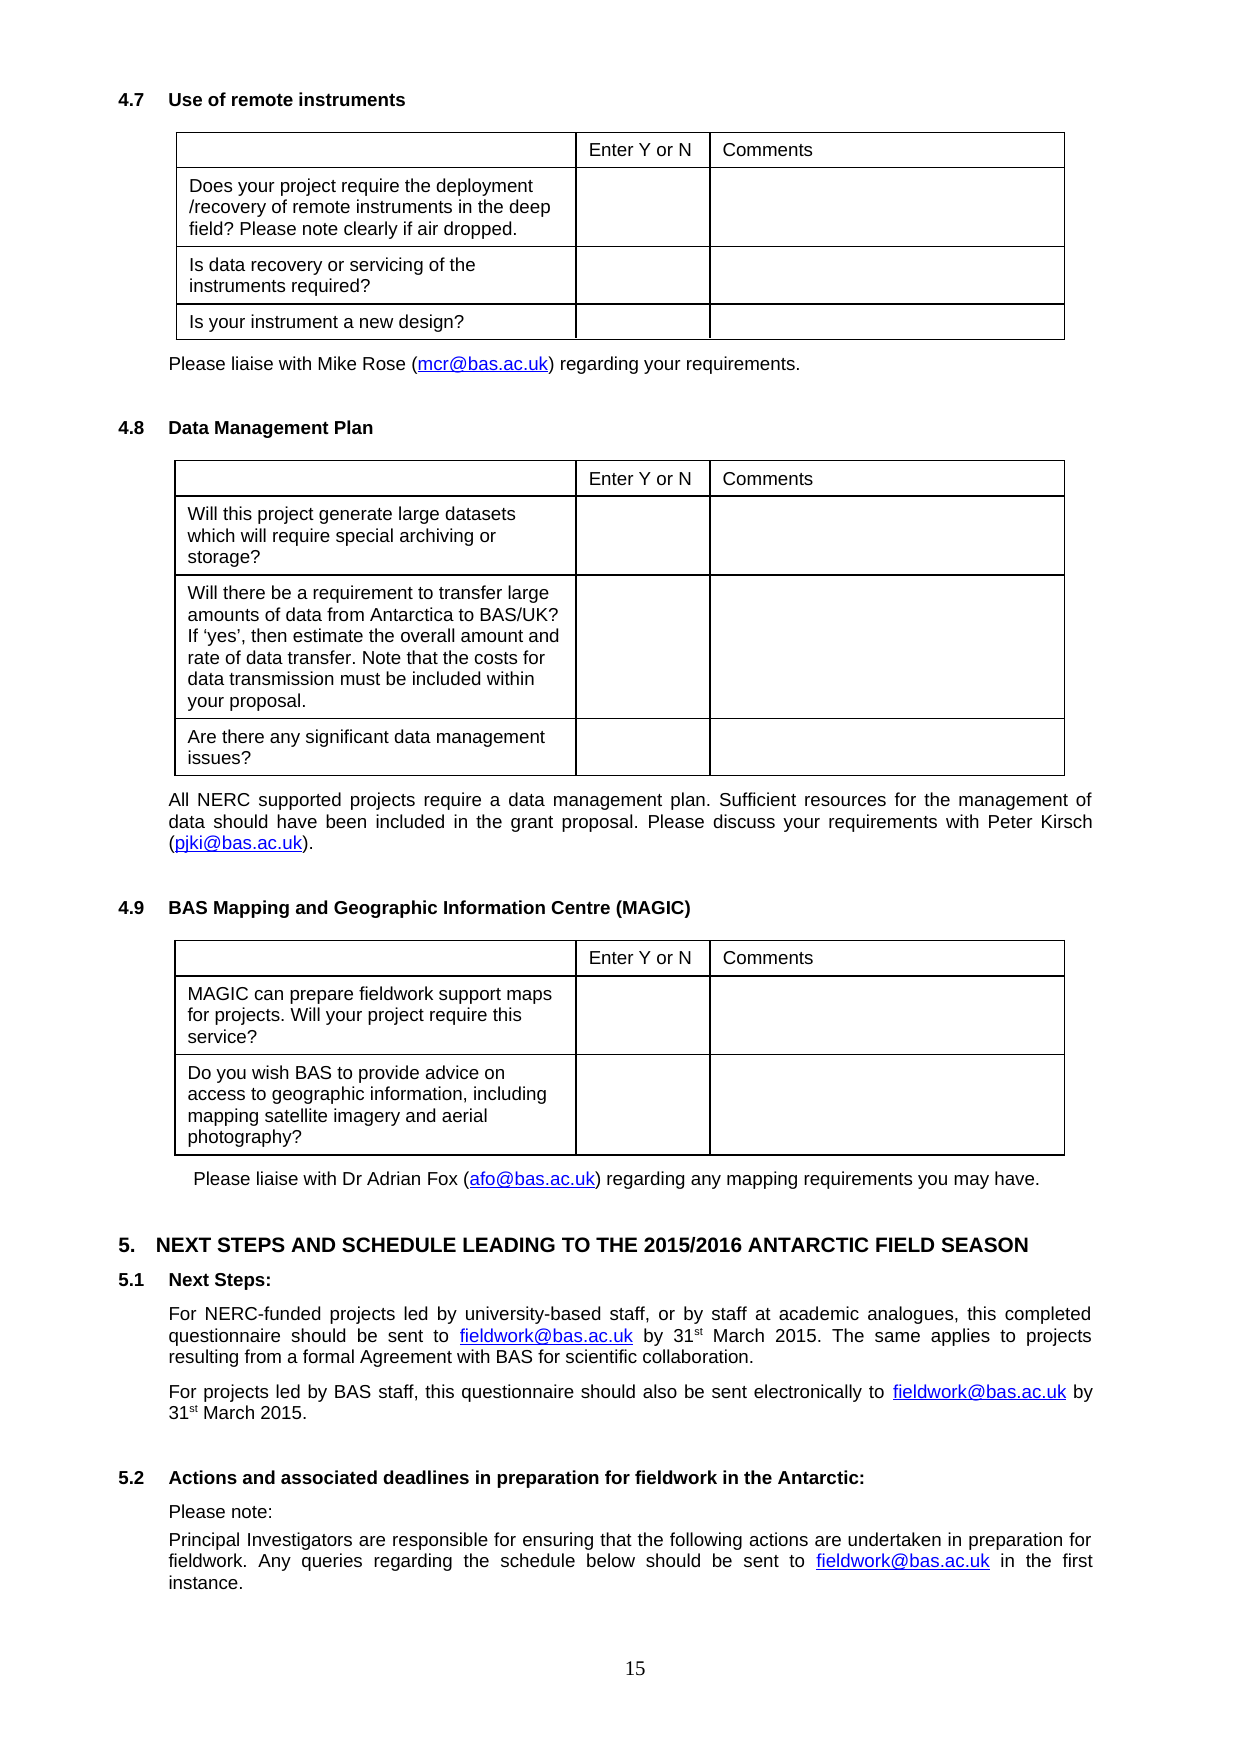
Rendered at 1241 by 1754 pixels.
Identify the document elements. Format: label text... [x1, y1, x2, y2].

table_cell [711, 305, 1064, 338]
table_header Enter Y or N [577, 461, 709, 495]
table_header Comments [711, 133, 1064, 167]
table_cell [577, 719, 709, 775]
list Use of remote instruments [118, 89, 1152, 110]
list Actions and associated deadlines in preparation for fieldwork in the Antarctic: [118, 1467, 1152, 1488]
table_cell Are there any significant data management issues? [176, 719, 575, 775]
table_cell [577, 497, 709, 574]
table_header Comments [711, 941, 1064, 975]
text Please liaise with Mike Rose (mcr@bas.ac.uk) regarding your requirements. [168, 352, 1152, 374]
table_header Enter Y or N [577, 133, 709, 167]
table_cell Is your instrument a new design? [177, 305, 575, 338]
table_cell [711, 247, 1064, 303]
table_header [177, 133, 575, 167]
table_cell [711, 977, 1064, 1054]
list BAS Mapping and Geographic Information Centre (MAGIC) [118, 897, 1152, 918]
table_cell [711, 1055, 1064, 1154]
table_cell Will there be a requirement to transfer large amounts of data from Antarctica to BAS/UK? If ‘yes’, then estimate the overall amount and rate of data transfer. Note that the costs for data transmission must be included within your proposal. [176, 576, 575, 718]
table_cell [577, 168, 709, 246]
table_cell [577, 247, 709, 303]
text Principal Investigators are responsible for ensuring that the following actions are undertaken in preparation for fieldwork. Any queries regarding the schedule below should be sent to fieldwork@bas.ac.uk in the first instance. [168, 1528, 1093, 1593]
table_header Comments [711, 461, 1064, 495]
table_cell Do you wish BAS to provide advice on access to geographic information, including mapping satellite imagery and aerial photography? [176, 1055, 575, 1154]
list Next Steps: [118, 1269, 1152, 1291]
list Data Management Plan [118, 417, 1152, 439]
table_cell [711, 168, 1064, 246]
text Please note: [168, 1501, 1152, 1522]
text All NERC supported projects require a data management plan. Sufficient resources for the management of data should have been included in the grant proposal. Please discuss your requirements with Peter Kirsch (pjki@bas.ac.uk). [168, 789, 1093, 853]
text For NERC-funded projects led by university-based staff, or by staff at academic analogues, this completed questionnaire should be sent to fieldwork@bas.ac.uk by 31st March 2015. The same applies to projects resulting from a formal Agreement with BAS for scientific collaboration. [168, 1303, 1093, 1368]
table_cell [711, 576, 1064, 718]
table_cell [577, 305, 709, 338]
table_cell Does your project require the deployment /recovery of remote instruments in the deep field? Please note clearly if air dropped. [177, 168, 575, 246]
table_header [176, 461, 575, 495]
text Please liaise with Dr Adrian Fox (afo@bas.ac.uk) regarding any mapping requirements you may have. [193, 1168, 1093, 1189]
table_header [176, 941, 575, 975]
list Next Steps and schedule leading to the 2015/2016 Antarctic field season [118, 1233, 1152, 1257]
table_cell MAGIC can prepare fieldwork support maps for projects. Will your project require this service? [176, 977, 575, 1054]
table_cell Will this project generate large datasets which will require special archiving or storage? [176, 497, 575, 574]
table_cell [711, 497, 1064, 574]
text For projects led by BAS staff, this questionnaire should also be sent electronically to fieldwork@bas.ac.uk by 31st March 2015. [168, 1380, 1093, 1423]
table_cell [577, 1055, 709, 1154]
table_cell [577, 977, 709, 1054]
table_cell [711, 719, 1064, 775]
table_header Enter Y or N [577, 941, 709, 975]
table_cell [577, 576, 709, 718]
table_cell Is data recovery or servicing of the instruments required? [177, 247, 575, 303]
